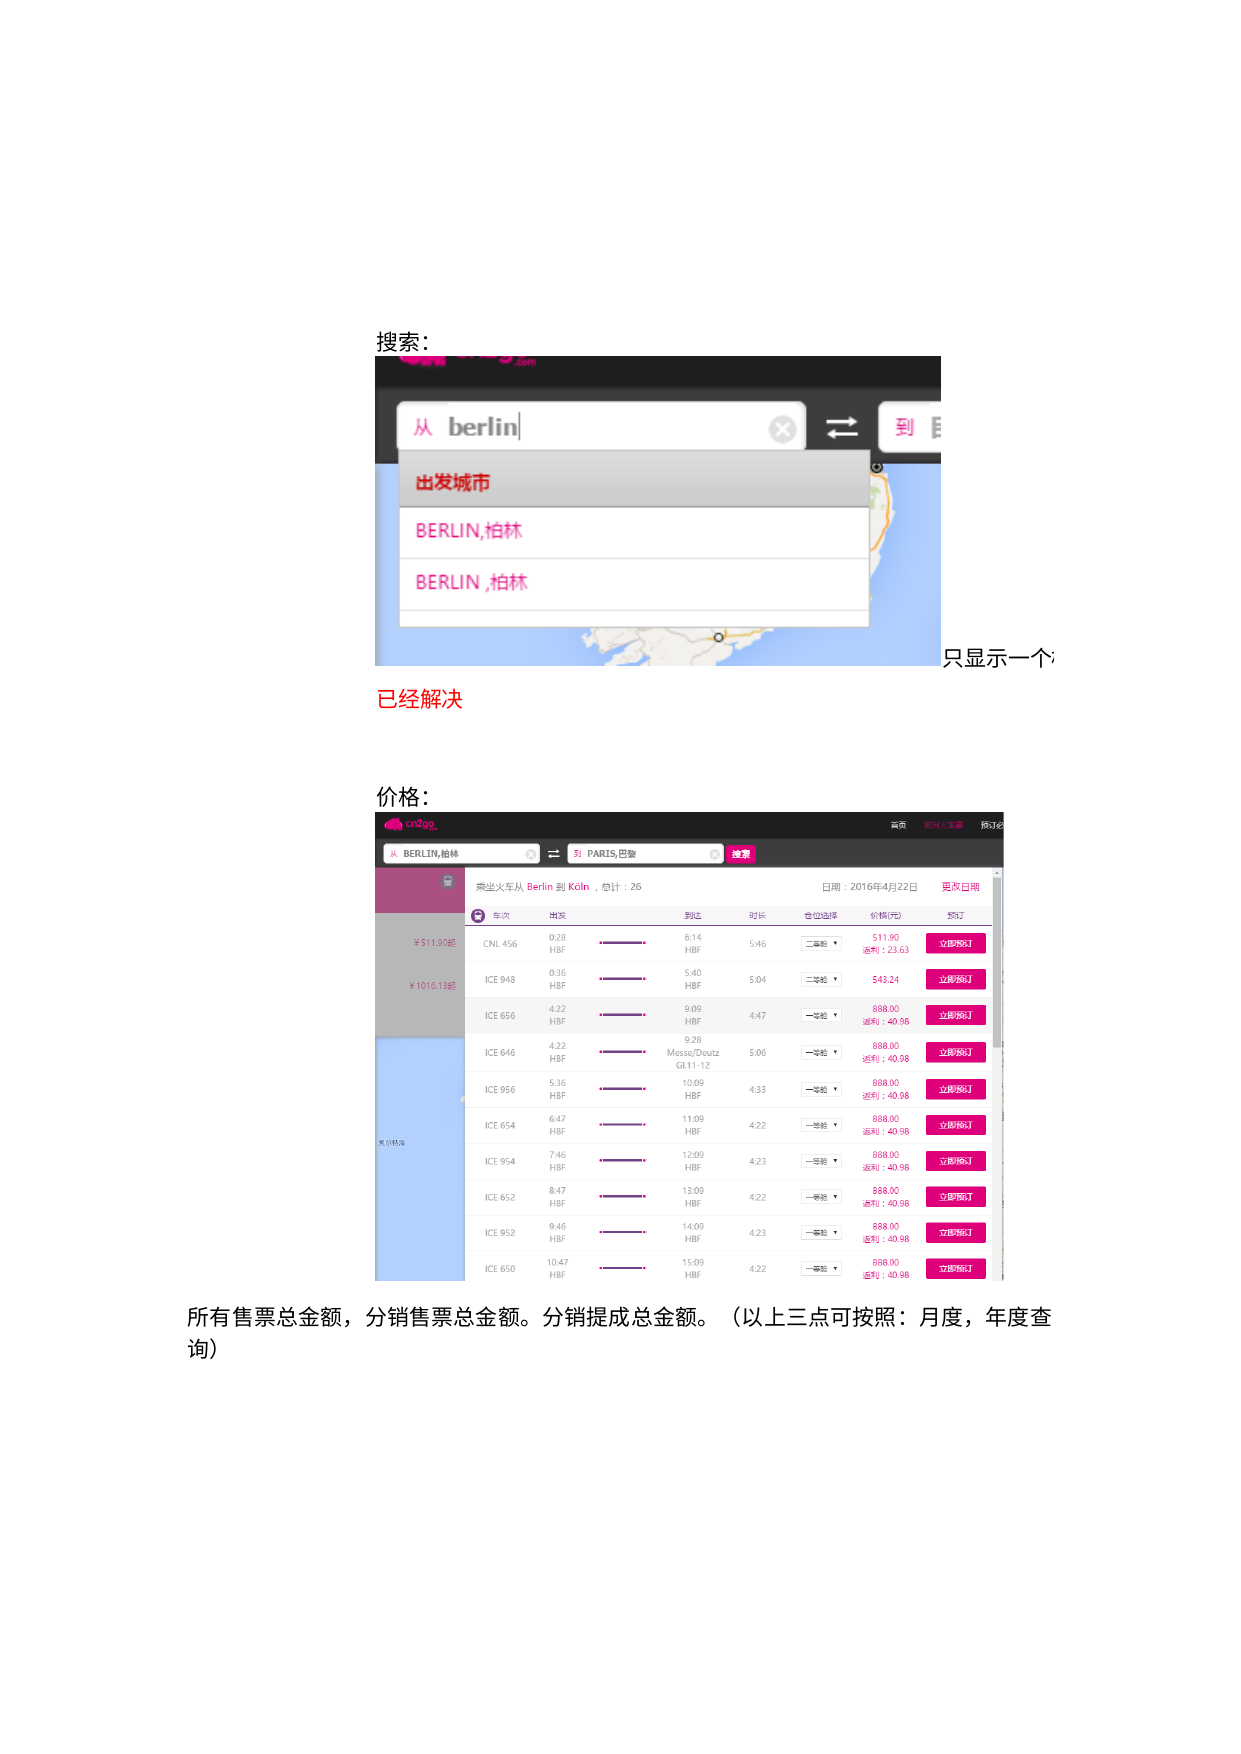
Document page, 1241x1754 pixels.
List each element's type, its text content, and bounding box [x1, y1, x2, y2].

text 所有售票总金额，分销售票总金额。分销提成总金额。（以上三点可按照：月度，年度查询） [187, 1299, 1053, 1364]
